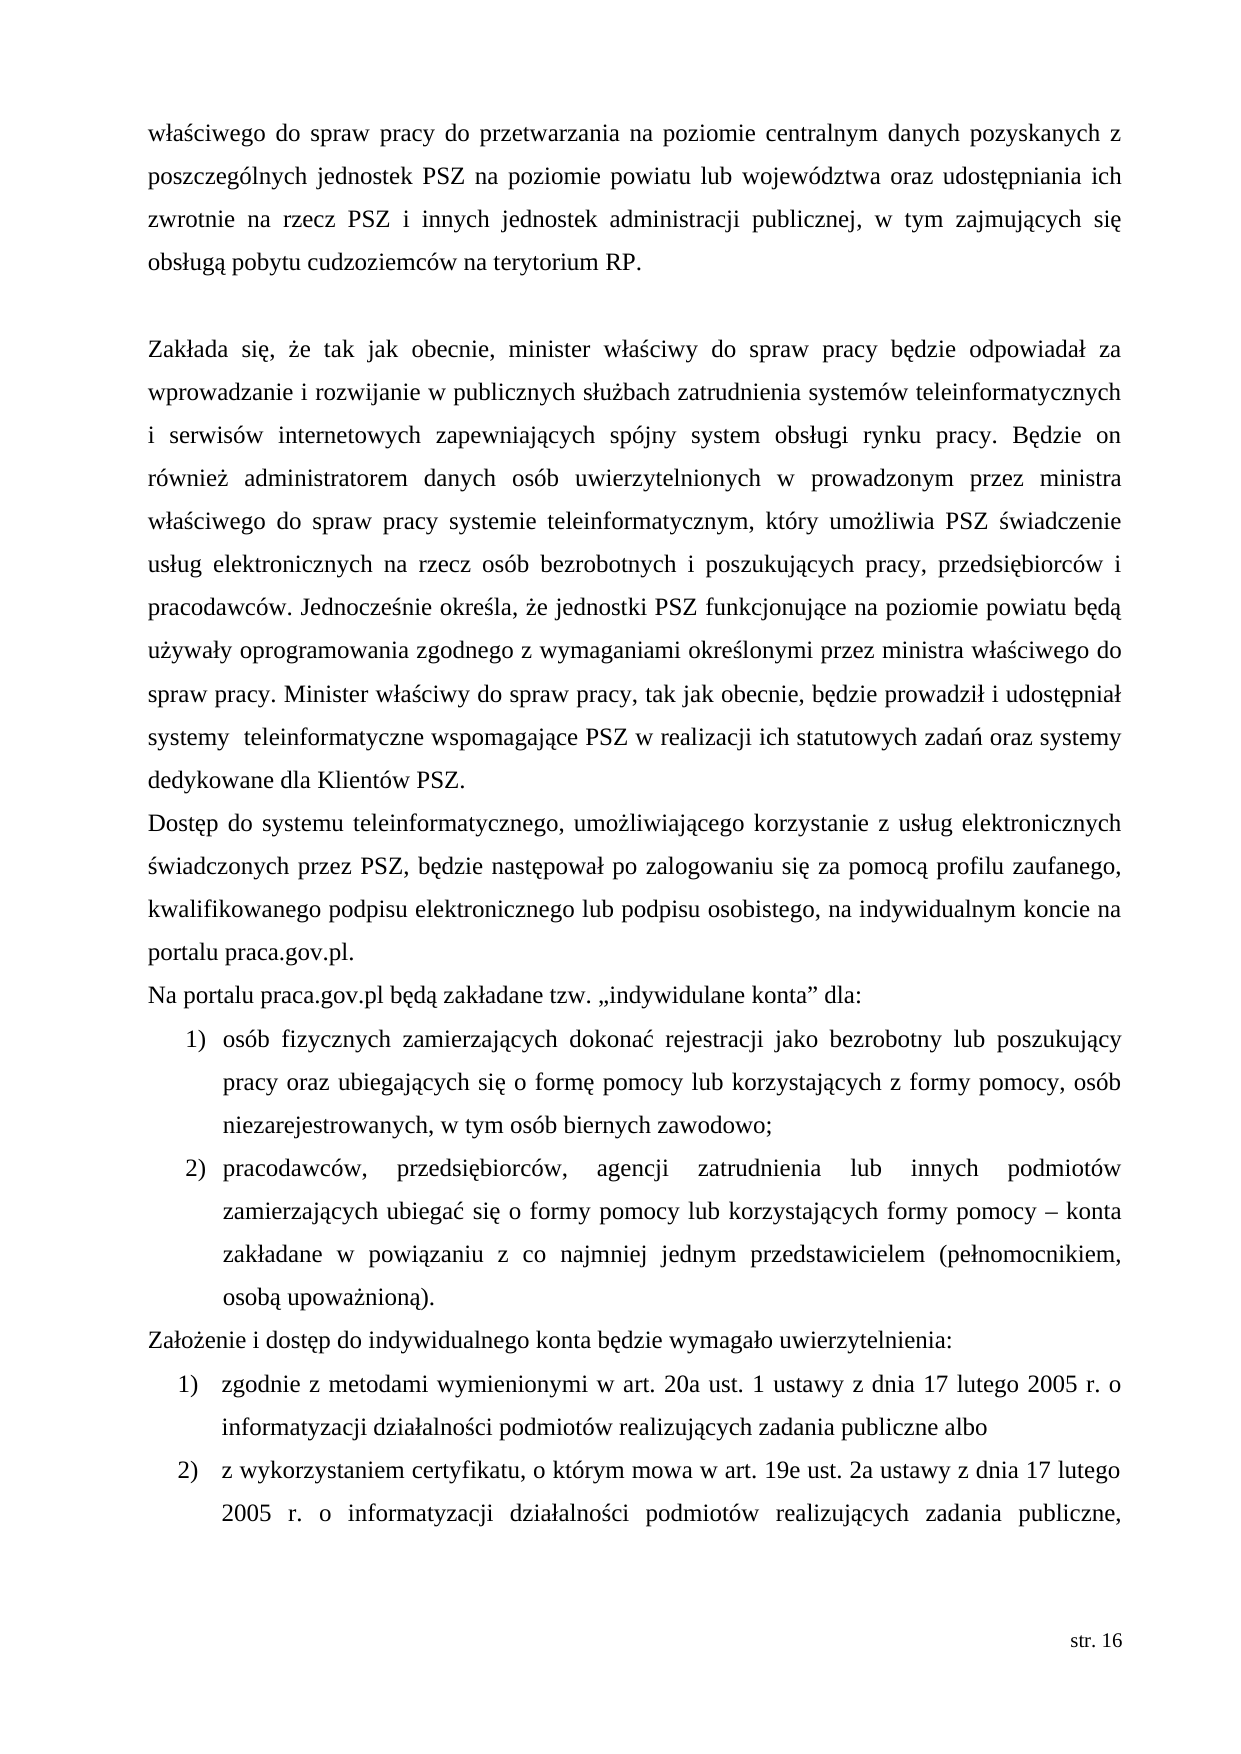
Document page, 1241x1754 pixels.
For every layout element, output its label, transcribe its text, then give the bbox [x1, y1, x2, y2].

list zgodnie z metodami wymienionymi w art. 20a ust. 1 ustawy z dnia 17 lutego 2005 r. o informatyzacji działalności podmiotów realizujących zadania publiczne albo [177, 1369, 1122, 1441]
text Na portalu praca.gov.pl będą zakładane tzw. „indywidulane konta” dla: [148, 981, 1122, 1009]
list pracodawców, przedsiębiorców, agencji zatrudnienia lub innych podmiotów zamierzających ubiegać się o formy pomocy lub korzystających formy pomocy – konta zakładane w powiązaniu z co najmniej jednym przedstawicielem (pełnomocnikiem, osobą upoważnioną). [185, 1153, 1122, 1311]
text Dostęp do systemu teleinformatycznego, umożliwiającego korzystanie z usług elektronicznych świadczonych przez PSZ, będzie następował po zalogowaniu się za pomocą profilu zaufanego, kwalifikowanego podpisu elektronicznego lub podpisu osobistego, na indywidualnym koncie na portalu praca.gov.pl. [148, 808, 1122, 966]
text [148, 118, 1122, 276]
text Założenie i dostęp do indywidualnego konta będzie wymagało uwierzytelnienia: [148, 1326, 1122, 1354]
list osób fizycznych zamierzających dokonać rejestracji jako bezrobotny lub poszukujący pracy oraz ubiegających się o formę pomocy lub korzystających z formy pomocy, osób niezarejestrowanych, w tym osób biernych zawodowo; [185, 1024, 1122, 1139]
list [177, 1455, 1122, 1527]
text Zakłada się, że tak jak obecnie, minister właściwy do spraw pracy będzie odpowiadał za wprowadzanie i rozwijanie w publicznych służbach zatrudnienia systemów teleinformatycznych i serwisów internetowych zapewniających spójny system obsługi rynku pracy. Będzie on również administratorem danych osób uwierzytelnionych w prowadzonym przez ministra właściwego do spraw pracy systemie teleinformatycznym, który umożliwia PSZ świadczenie usług elektronicznych na rzecz osób bezrobotnych i poszukujących pracy, przedsiębiorców i pracodawców. Jednocześnie określa, że jednostki PSZ funkcjonujące na poziomie powiatu będą używały oprogramowania zgodnego z wymaganiami określonymi przez ministra właściwego do spraw pracy. Minister właściwy do spraw pracy, tak jak obecnie, będzie prowadził i udostępniał systemy teleinformatyczne wspomagające PSZ w realizacji ich statutowych zadań oraz systemy dedykowane dla Klientów PSZ. [148, 334, 1122, 794]
